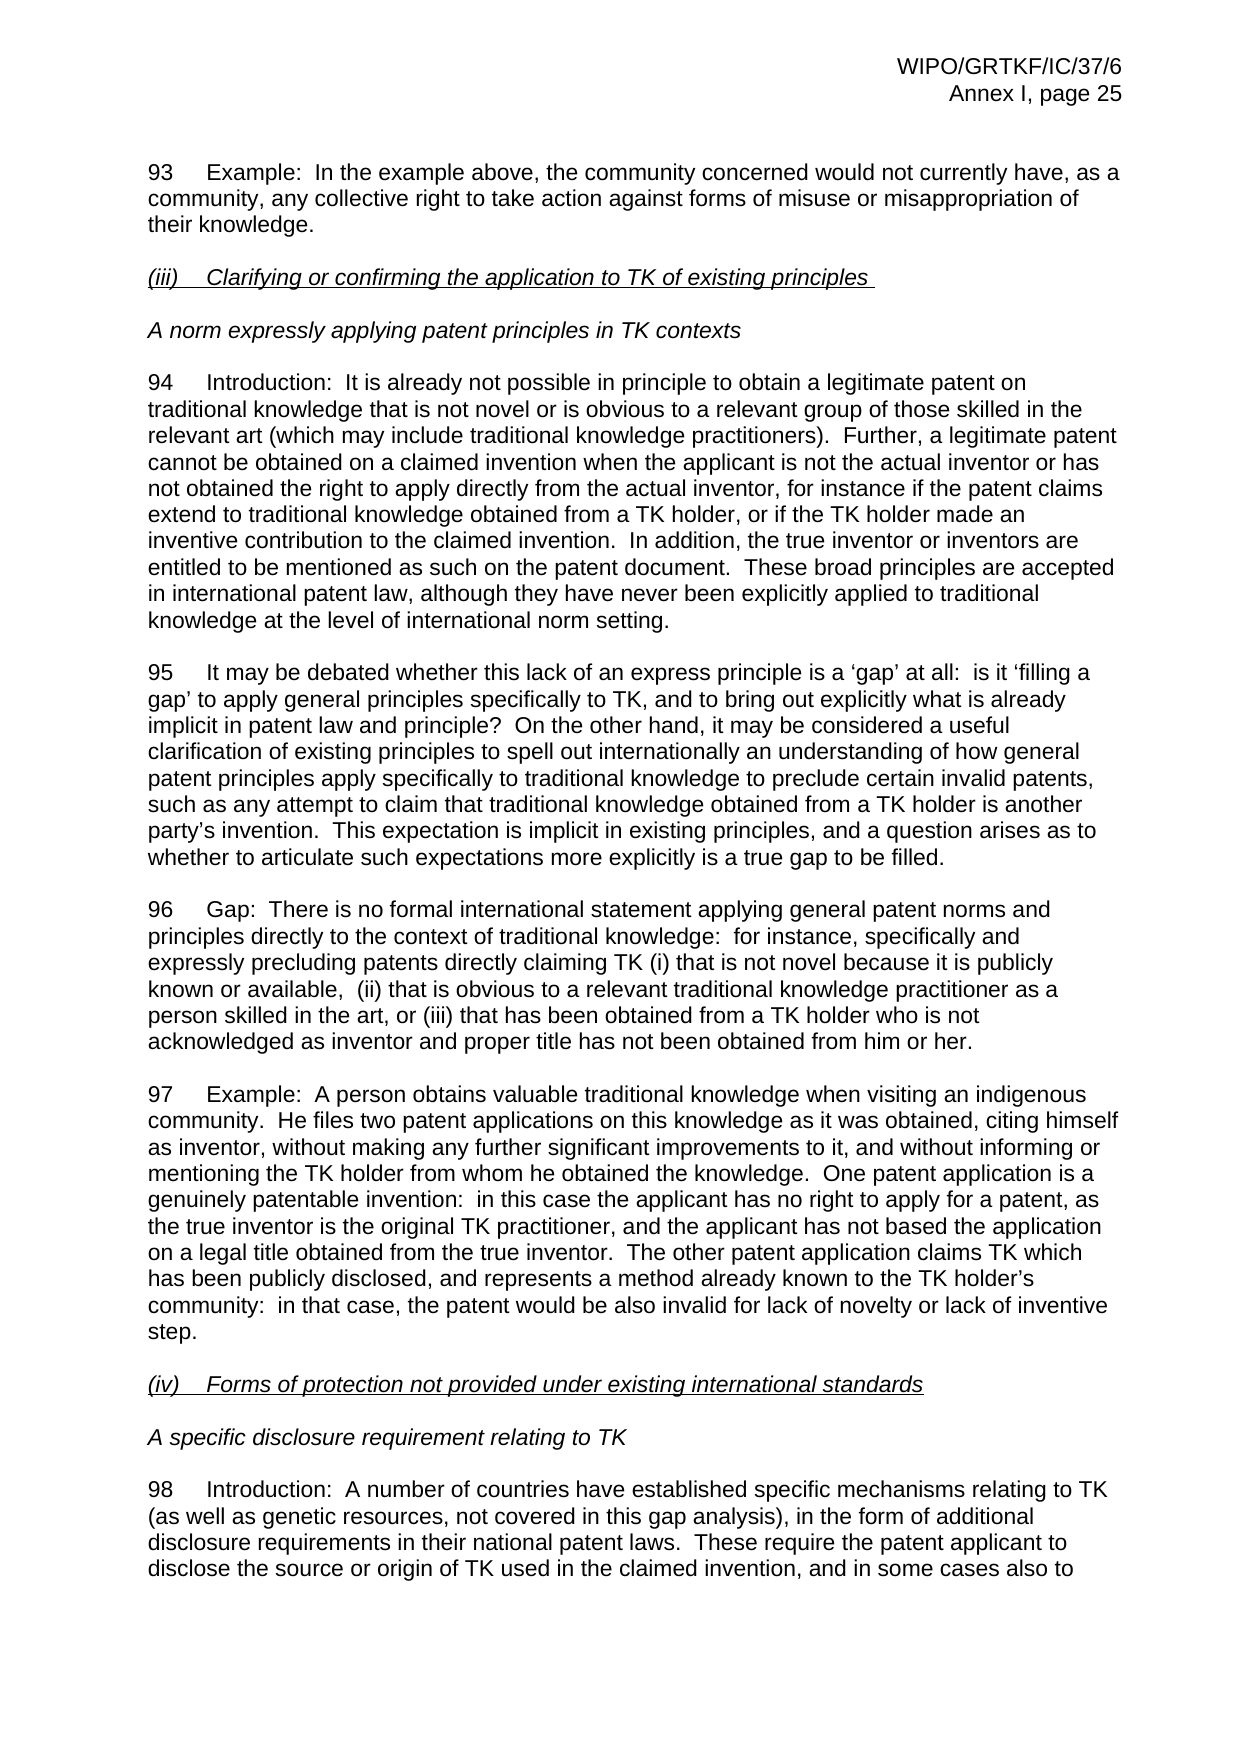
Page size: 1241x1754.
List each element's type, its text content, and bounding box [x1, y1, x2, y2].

text Example: A person obtains valuable traditional knowledge when visiting an indigenous community. He files two patent applications on this knowledge as it was obtained, citing himself as inventor, without making any further significant improvements to it, and without informing or mentioning the TK holder from whom he obtained the knowledge. One patent application is a genuinely patentable invention: in this case the applicant has no right to apply for a patent, as the true inventor is the original TK practitioner, and the applicant has not based the application on a legal title obtained from the true inventor. The other patent application claims TK which has been publicly disclosed, and represents a method already known to the TK holder’s community: in that case, the patent would be also invalid for lack of novelty or lack of inventive step. [148, 1081, 1122, 1344]
text It may be debated whether this lack of an express principle is a ‘gap’ at all: is it ‘filling a gap’ to apply general principles specifically to TK, and to bring out explicitly what is already implicit in patent law and principle? On the other hand, it may be considered a useful clarification of existing principles to spell out internationally an understanding of how general patent principles apply specifically to traditional knowledge to preclude certain invalid patents, such as any attempt to claim that traditional knowledge obtained from a TK holder is another party’s invention. This expectation is implicit in existing principles, and a question arises as to whether to articulate such expectations more explicitly is a true gap to be filled. [148, 659, 1122, 870]
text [148, 1476, 1122, 1582]
text (iv) Forms of protection not provided under existing international standards [148, 1371, 1122, 1397]
text A norm expressly applying patent principles in TK contexts [148, 317, 1122, 343]
text (iii) Clarifying or confirming the application to TK of existing principles [148, 264, 1122, 290]
text Gap: There is no formal international statement applying general patent norms and principles directly to the context of traditional knowledge: for instance, specifically and expressly precluding patents directly claiming TK (i) that is not novel because it is publicly known or available, (ii) that is obvious to a relevant traditional knowledge practitioner as a person skilled in the art, or (iii) that has been obtained from a TK holder who is not acknowledged as inventor and proper title has not been obtained from him or her. [148, 896, 1122, 1054]
text A specific disclosure requirement relating to TK [148, 1423, 1122, 1450]
text Example: In the example above, the community concerned would not currently have, as a community, any collective right to take action against forms of misuse or misappropriation of their knowledge. [148, 158, 1122, 238]
text Introduction: It is already not possible in principle to obtain a legitimate patent on traditional knowledge that is not novel or is obvious to a relevant group of those skilled in the relevant art (which may include traditional knowledge practitioners). Further, a legitimate patent cannot be obtained on a claimed invention when the applicant is not the actual inventor or has not obtained the right to apply directly from the actual inventor, for instance if the patent claims extend to traditional knowledge obtained from a TK holder, or if the TK holder made an inventive contribution to the claimed invention. In addition, the true inventor or inventors are entitled to be mentioned as such on the patent document. These broad principles are accepted in international patent law, although they have never been explicitly applied to traditional knowledge at the level of international norm setting. [148, 369, 1122, 633]
